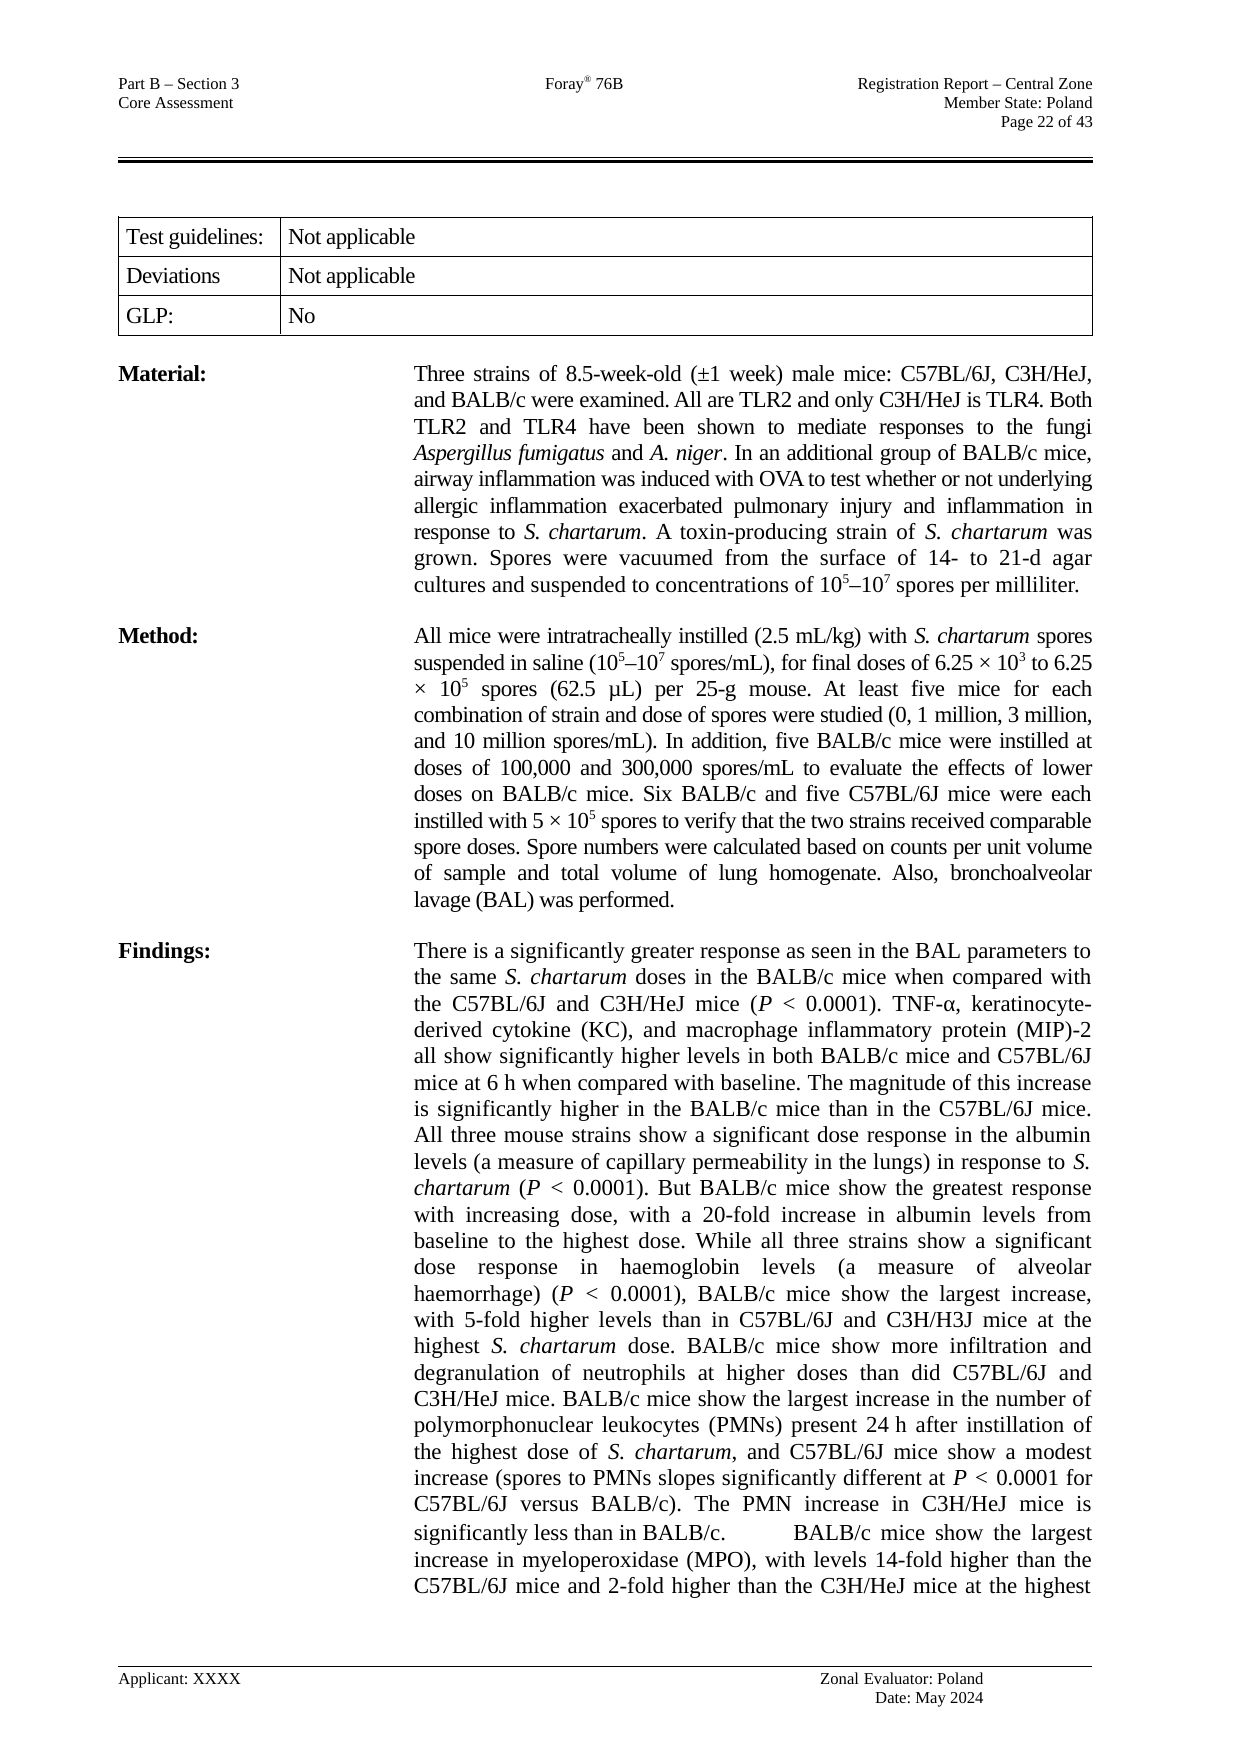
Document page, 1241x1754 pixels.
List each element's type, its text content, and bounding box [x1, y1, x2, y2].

table_cell Not applicable [281, 218, 1092, 256]
table_cell Deviations [119, 257, 280, 295]
text Material: Three strains of 8.5-week-old (±1 week) male mice: C57BL/6J, C3H/HeJ, and BALB/c were examined. All are TLR2 and only C3H/HeJ is TLR4. Both TLR2 and TLR4 have been shown to mediate responses to the fungi Aspergillus fumigatus and A. niger. In an additional group of BALB/c mice, airway inflammation was induced with OVA to test whether or not underlying allergic inflammation exacerbated pulmonary injury and inflammation in response to S. chartarum. A toxin-producing strain of S. chartarum was grown. Spores were vacuumed from the surface of 14- to 21-d agar cultures and suspended to concentrations of 105–107 spores per milliliter. [118, 360, 1092, 597]
table_cell No [281, 296, 1092, 334]
text Method: All mice were intratracheally instilled (2.5 mL/kg) with S. chartarum spores suspended in saline (105–107 spores/mL), for final doses of 6.25 × 103 to 6.25 × 105 spores (62.5 µL) per 25-g mouse. At least five mice for each combination of strain and dose of spores were studied (0, 1 million, 3 million, and 10 million spores/mL). In addition, five BALB/c mice were instilled at doses of 100,000 and 300,000 spores/mL to evaluate the effects of lower doses on BALB/c mice. Six BALB/c and five C57BL/6J mice were each instilled with 5 × 105 spores to verify that the two strains received comparable spore doses. Spore numbers were calculated based on counts per unit volume of sample and total volume of lung homogenate. Also, bronchoalveolar lavage (BAL) was performed. [118, 622, 1092, 912]
table_cell Test guidelines: [119, 218, 280, 256]
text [118, 937, 1092, 1598]
table_cell GLP: [119, 296, 280, 334]
table_cell Not applicable [281, 257, 1092, 295]
